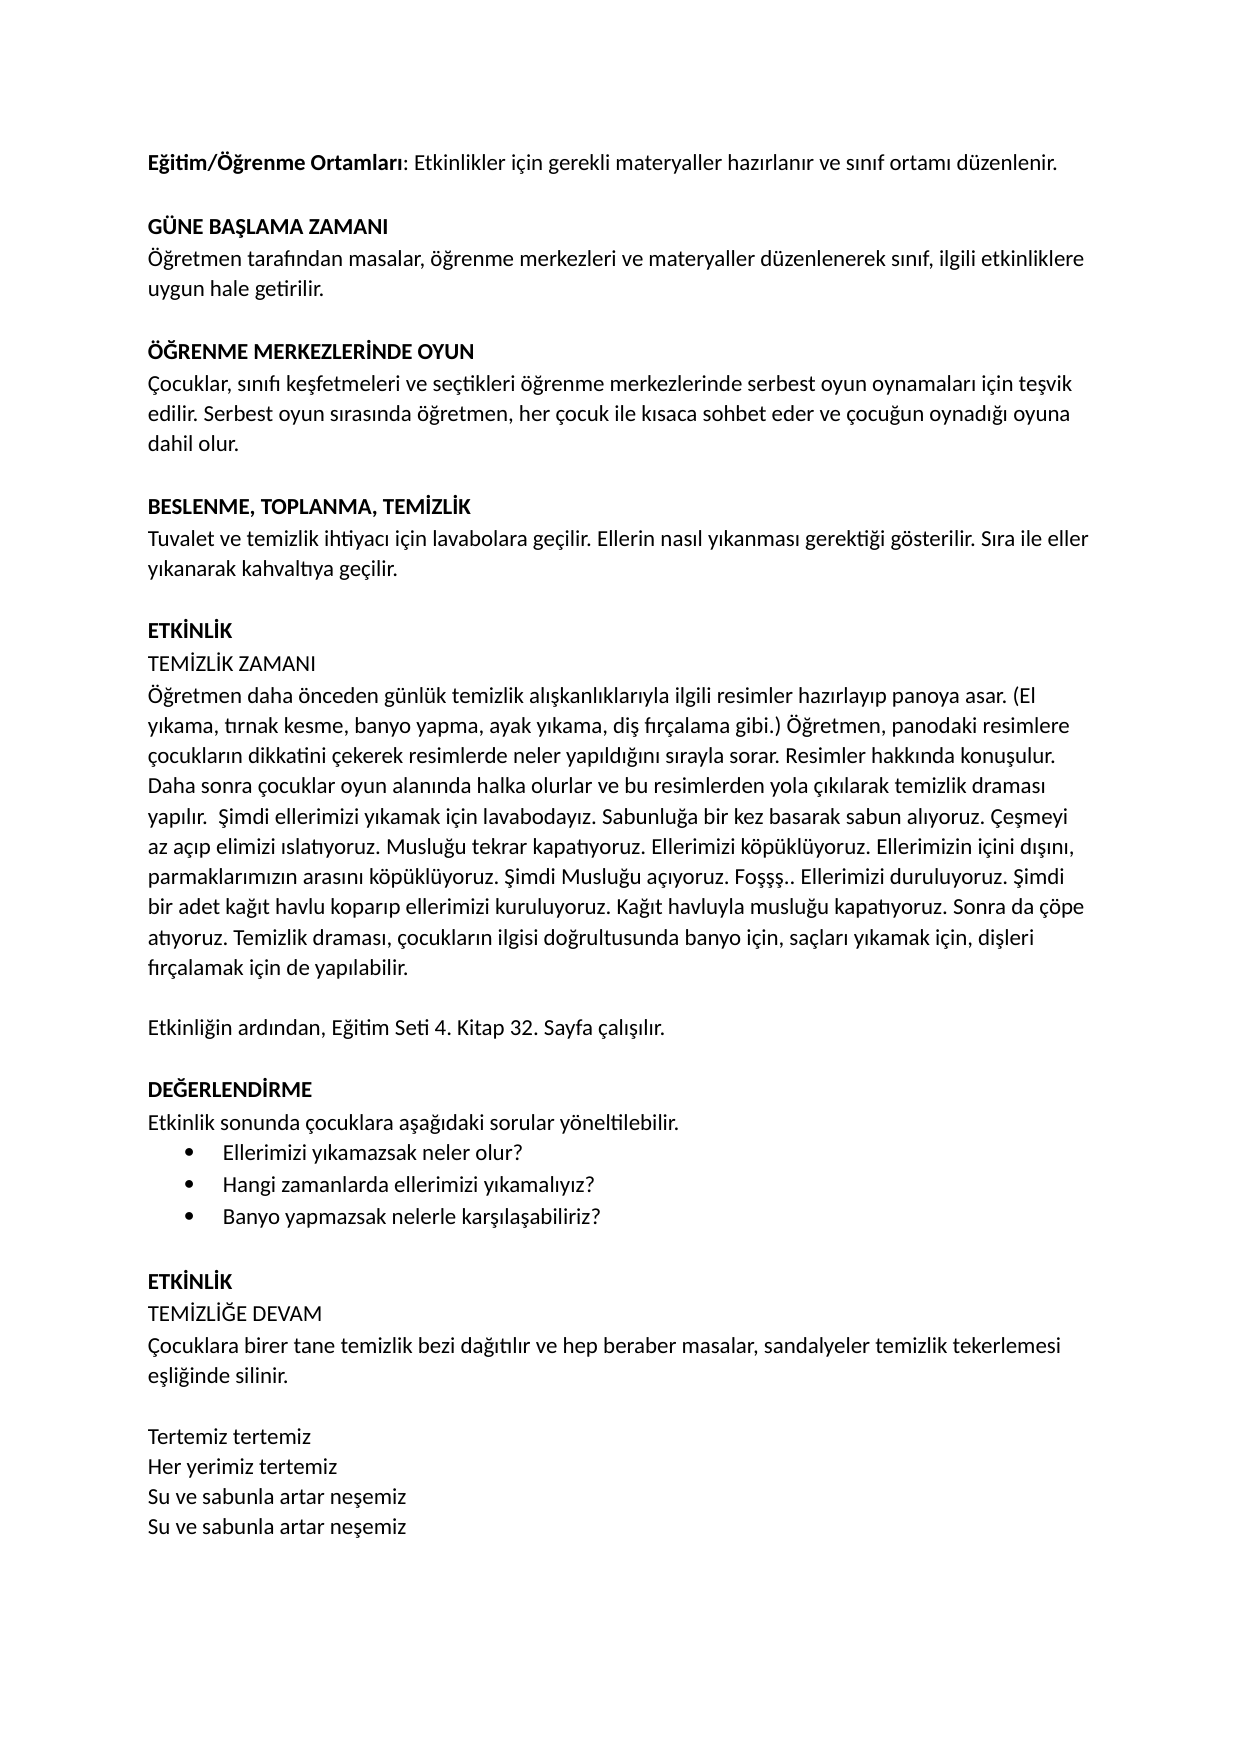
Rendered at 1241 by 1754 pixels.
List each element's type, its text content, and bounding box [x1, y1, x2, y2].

text Çocuklara birer tane temizlik bezi dağıtılır ve hep beraber masalar, sandalyeler temizlik tekerlemesi eşliğinde silinir. [148, 1331, 1093, 1389]
list Ellerimizi yıkamazsak neler olur? [185, 1138, 1093, 1166]
text Su ve sabunla artar neşemiz [148, 1512, 1093, 1540]
text Tertemiz tertemiz [148, 1422, 1093, 1450]
text ETKİNLİK [148, 617, 1093, 644]
text DEĞERLENDİRME [148, 1076, 1093, 1104]
text Çocuklar, sınıfı keşfetmeleri ve seçtikleri öğrenme merkezlerinde serbest oyun oynamaları için teşvik edilir. Serbest oyun sırasında öğretmen, her çocuk ile kısaca sohbet eder ve çocuğun oynadığı oyuna dahil olur. [148, 369, 1093, 457]
text Eğitim/Öğrenme Ortamları: Etkinlikler için gerekli materyaller hazırlanır ve sınıf ortamı düzenlenir. [148, 148, 1093, 176]
text Su ve sabunla artar neşemiz [148, 1482, 1093, 1510]
text TEMİZLİĞE DEVAM [148, 1299, 1093, 1327]
text Etkinlik sonunda çocuklara aşağıdaki sorular yöneltilebilir. [148, 1108, 1093, 1136]
list Hangi zamanlarda ellerimizi yıkamalıyız? [185, 1170, 1093, 1198]
text Tuvalet ve temizlik ihtiyacı için lavabolara geçilir. Ellerin nasıl yıkanması gerektiği gösterilir. Sıra ile eller yıkanarak kahvaltıya geçilir. [148, 524, 1093, 582]
text Her yerimiz tertemiz [148, 1452, 1093, 1480]
text Etkinliğin ardından, Eğitim Seti 4. Kitap 32. Sayfa çalışılır. [148, 1013, 1093, 1041]
text ÖĞRENME MERKEZLERİNDE OYUN [148, 337, 1093, 365]
text BESLENME, TOPLANMA, TEMİZLİK [148, 492, 1093, 520]
text Öğretmen daha önceden günlük temizlik alışkanlıklarıyla ilgili resimler hazırlayıp panoya asar. (El yıkama, tırnak kesme, banyo yapma, ayak yıkama, diş fırçalama gibi.) Öğretmen, panodaki resimlere çocukların dikkatini çekerek resimlerde neler yapıldığını sırayla sorar. Resimler hakkında konuşulur. Daha sonra çocuklar oyun alanında halka olurlar ve bu resimlerden yola çıkılarak temizlik draması yapılır. Şimdi ellerimizi yıkamak için lavabodayız. Sabunluğa bir kez basarak sabun alıyoruz. Çeşmeyi az açıp elimizi ıslatıyoruz. Musluğu tekrar kapatıyoruz. Ellerimizi köpüklüyoruz. Ellerimizin içini dışını, parmaklarımızın arasını köpüklüyoruz. Şimdi Musluğu açıyoruz. Foşşş.. Ellerimizi duruluyoruz. Şimdi bir adet kağıt havlu koparıp ellerimizi kuruluyoruz. Kağıt havluyla musluğu kapatıyoruz. Sonra da çöpe atıyoruz. Temizlik draması, çocukların ilgisi doğrultusunda banyo için, saçları yıkamak için, dişleri fırçalamak için de yapılabilir. [148, 681, 1093, 981]
text ETKİNLİK [148, 1267, 1093, 1295]
text TEMİZLİK ZAMANI [148, 649, 1093, 677]
text Öğretmen tarafından masalar, öğrenme merkezleri ve materyaller düzenlenerek sınıf, ilgili etkinliklere uygun hale getirilir. [148, 244, 1093, 302]
text GÜNE BAŞLAMA ZAMANI [148, 212, 1093, 240]
list Banyo yapmazsak nelerle karşılaşabiliriz? [185, 1202, 1093, 1230]
